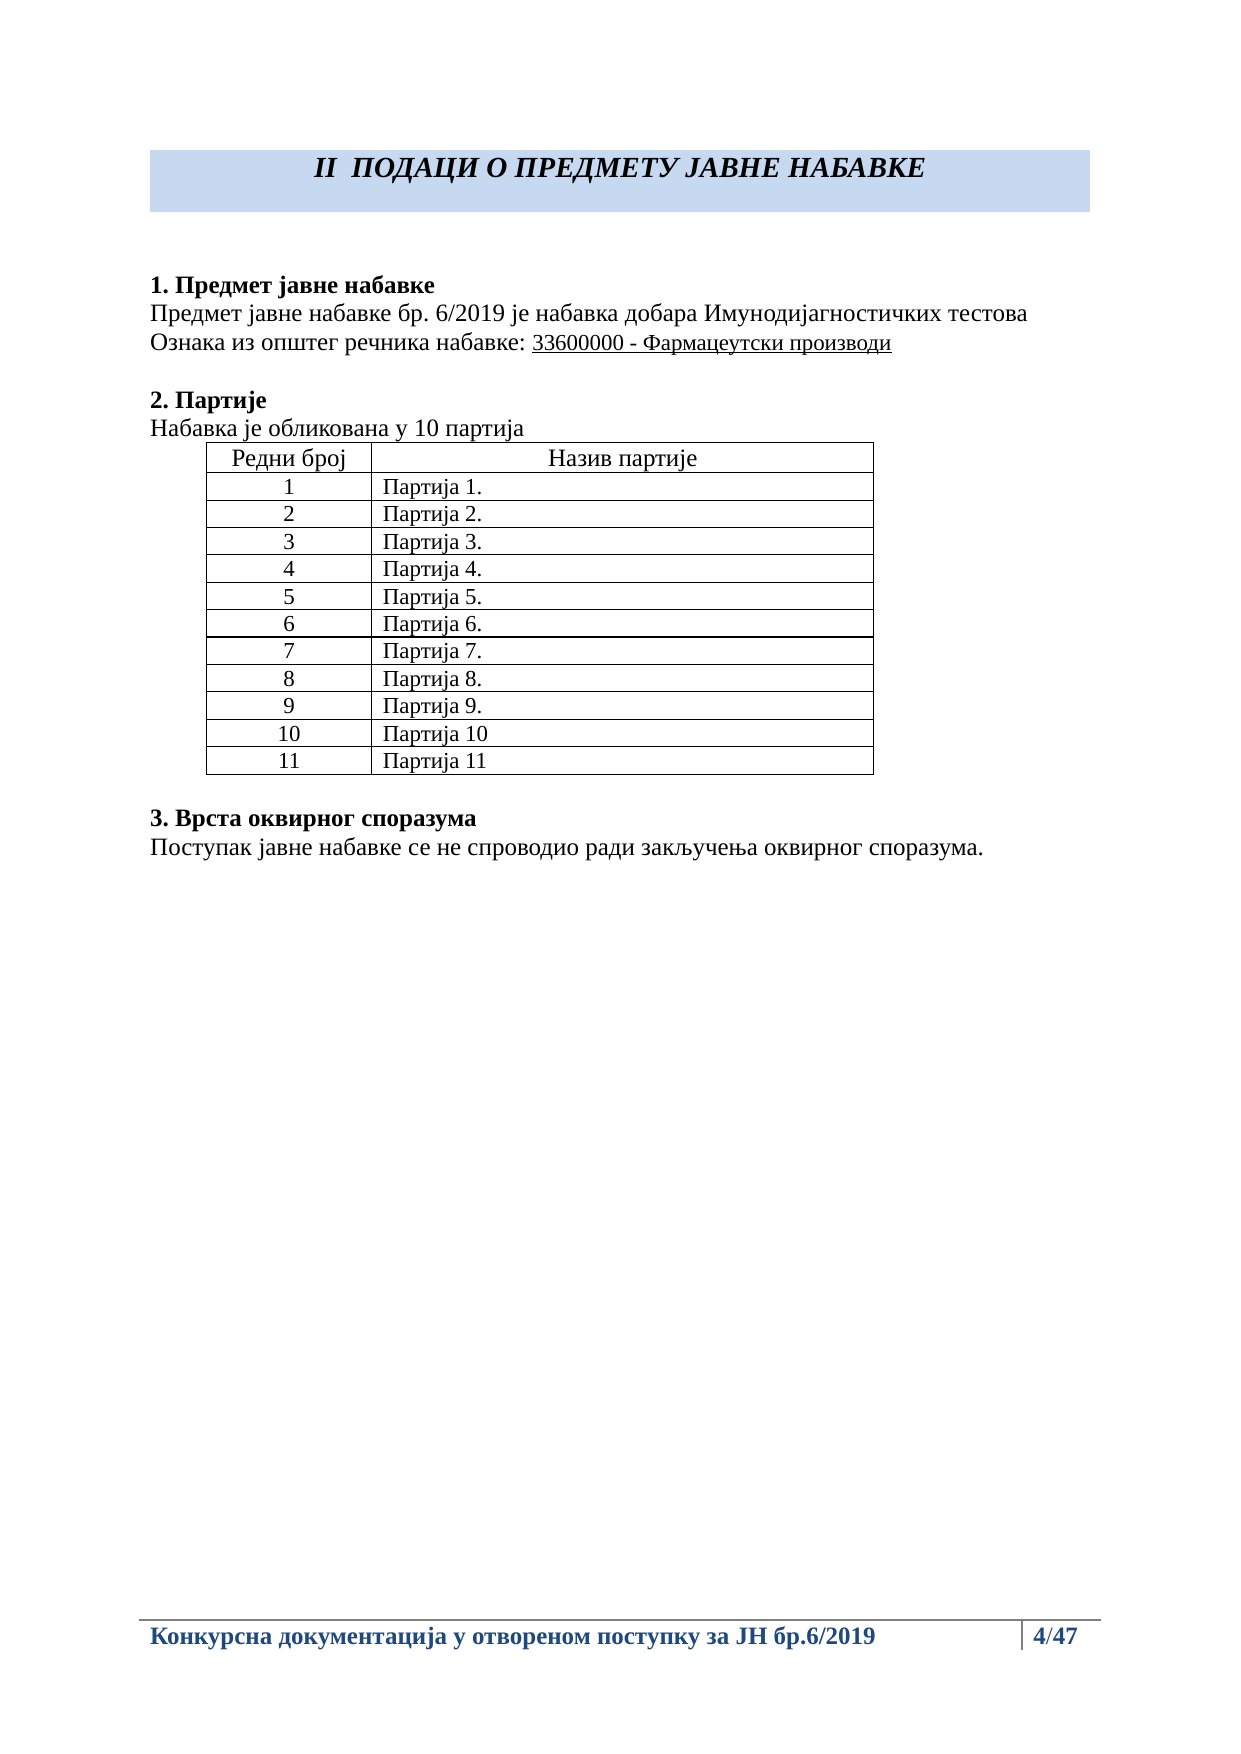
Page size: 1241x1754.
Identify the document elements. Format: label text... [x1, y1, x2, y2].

table_cell Партија 5. [372, 583, 873, 609]
text 1. Предмет јавне набавке [150, 270, 1090, 298]
table_cell 1 [207, 473, 371, 499]
table_cell 5 [207, 583, 371, 609]
table_cell 10 [207, 720, 371, 746]
text Ознака из општег речника набавке: 33600000 - Фармацеутски производи [150, 327, 1090, 356]
table_cell 2 [207, 501, 371, 527]
table_cell Партија 4. [372, 555, 873, 582]
table_cell Партија 2. [372, 501, 873, 527]
text 3. Врста оквирног споразума [150, 803, 1090, 832]
table_cell 4 [207, 555, 371, 582]
table_cell Партија 7. [372, 638, 873, 664]
table_cell 11 [207, 747, 371, 773]
text Предмет јавне набавке бр. 6/2019 је набавка добара Имунодијагностичких тестова [150, 298, 1090, 327]
text Набавка је обликована у 10 партија [150, 413, 1090, 442]
text Поступак јавне набавке се не спроводио ради закључења оквирног споразума. [150, 832, 1090, 861]
table_cell 9 [207, 692, 371, 719]
table_cell Партија 9. [372, 692, 873, 719]
text II ПОДАЦИ О ПРЕДМЕТУ ЈАВНЕ НАБАВКЕ [150, 150, 1090, 183]
table_cell Партија 11 [372, 747, 873, 773]
table_cell Партија 6. [372, 610, 873, 636]
table_cell 6 [207, 610, 371, 636]
table_cell Партија 3. [372, 528, 873, 554]
text 2. Партије [150, 385, 1090, 413]
table_cell Партија 10 [372, 720, 873, 746]
table_cell Партија 1. [372, 473, 873, 499]
table_cell 8 [207, 665, 371, 691]
table_cell 3 [207, 528, 371, 554]
table_cell Партија 8. [372, 665, 873, 691]
table_header Редни број [207, 443, 371, 472]
table_cell 7 [207, 638, 371, 664]
table_header Назив партије [372, 443, 873, 472]
